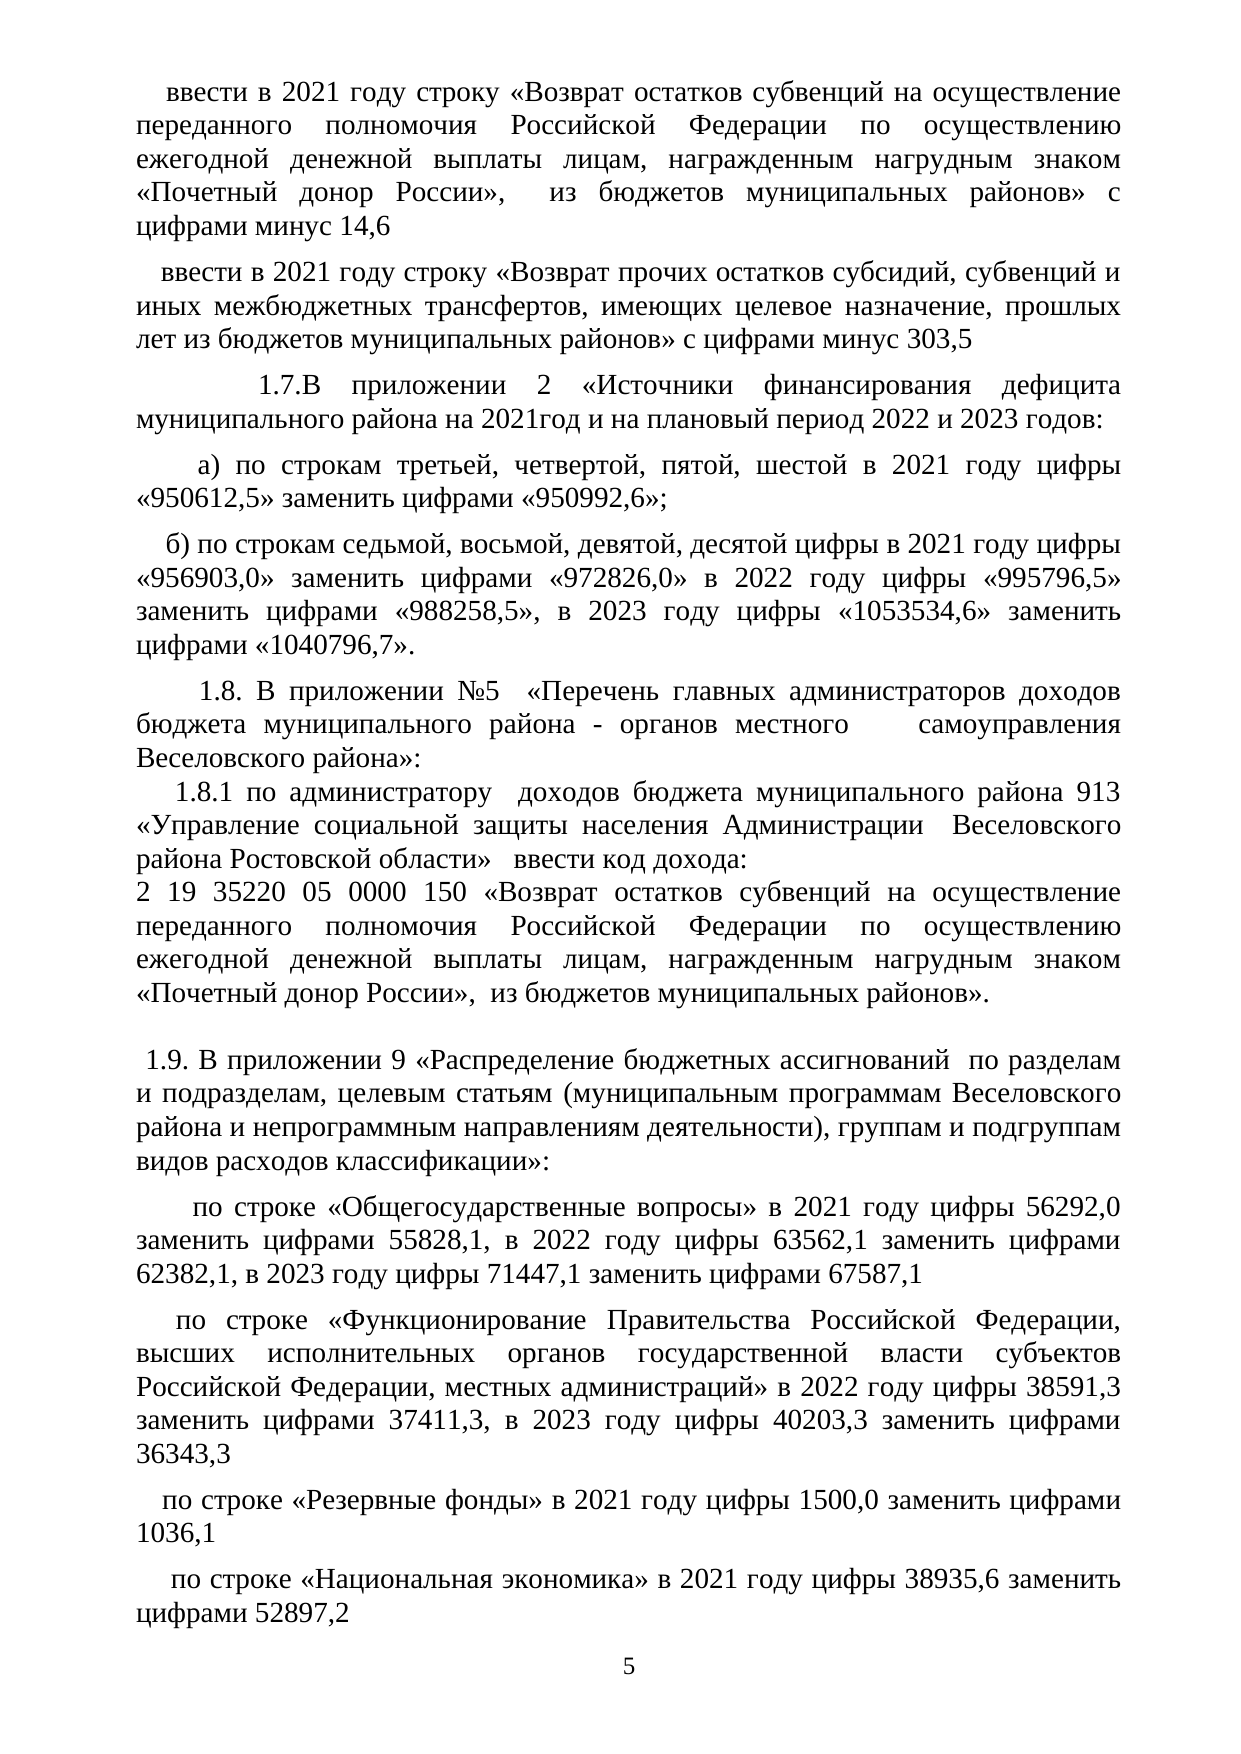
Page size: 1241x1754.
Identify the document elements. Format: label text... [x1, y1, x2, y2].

text ввести в 2021 году строку «Возврат прочих остатков субсидий, субвенций и иных межбюджетных трансфертов, имеющих целевое назначение, прошлых лет из бюджетов муниципальных районов» с цифрами минус 303,5 [136, 254, 1122, 355]
text по строке «Функционирование Правительства Российской Федерации, высших исполнительных органов государственной власти субъектов Российской Федерации, местных администраций» в 2022 году цифры 38591,3 заменить цифрами 37411,3, в 2023 году цифры 40203,3 заменить цифрами 36343,3 [136, 1302, 1122, 1469]
text по строке «Резервные фонды» в 2021 году цифры 1500,0 заменить цифрами 1036,1 [136, 1482, 1122, 1549]
text ввести в 2021 году строку «Возврат остатков субвенций на осуществление переданного полномочия Российской Федерации по осуществлению ежегодной денежной выплаты лицам, награжденным нагрудным знаком «Почетный донор России», из бюджетов муниципальных районов» с цифрами минус 14,6 [136, 74, 1122, 242]
text по строке «Общегосударственные вопросы» в 2021 году цифры 56292,0 заменить цифрами 55828,1, в 2022 году цифры 63562,1 заменить цифрами 62382,1, в 2023 году цифры 71447,1 заменить цифрами 67587,1 [136, 1189, 1122, 1289]
text 1.8.1 по администратору доходов бюджета муниципального района 913 «Управление социальной защиты населения Администрации Веселовского района Ростовской области» ввести код дохода: [136, 774, 1122, 874]
text 2 19 35220 05 0000 150 «Возврат остатков субвенций на осуществление переданного полномочия Российской Федерации по осуществлению ежегодной денежной выплаты лицам, награжденным нагрудным знаком «Почетный донор России», из бюджетов муниципальных районов». [136, 874, 1122, 1008]
text 1.8. В приложении №5 «Перечень главных администраторов доходов бюджета муниципального района - органов местного самоуправления Веселовского района»: [136, 673, 1122, 774]
text 1.7.В приложении 2 «Источники финансирования дефицита муниципального района на 2021год и на плановый период 2022 и 2023 годов: [136, 367, 1122, 434]
text а) по строкам третьей, четвертой, пятой, шестой в 2021 году цифры «950612,5» заменить цифрами «950992,6»; [136, 447, 1122, 514]
text 1.9. В приложении 9 «Распределение бюджетных ассигнований по разделам и подразделам, целевым статьям (муниципальным программам Веселовского района и непрограммным направлениям деятельности), группам и подгруппам видов расходов классификации»: [136, 1042, 1122, 1176]
text по строке «Национальная экономика» в 2021 году цифры 38935,6 заменить цифрами 52897,2 [136, 1562, 1122, 1629]
text б) по строкам седьмой, восьмой, девятой, десятой цифры в 2021 году цифры «956903,0» заменить цифрами «972826,0» в 2022 году цифры «995796,5» заменить цифрами «988258,5», в 2023 году цифры «1053534,6» заменить цифрами «1040796,7». [136, 526, 1122, 661]
